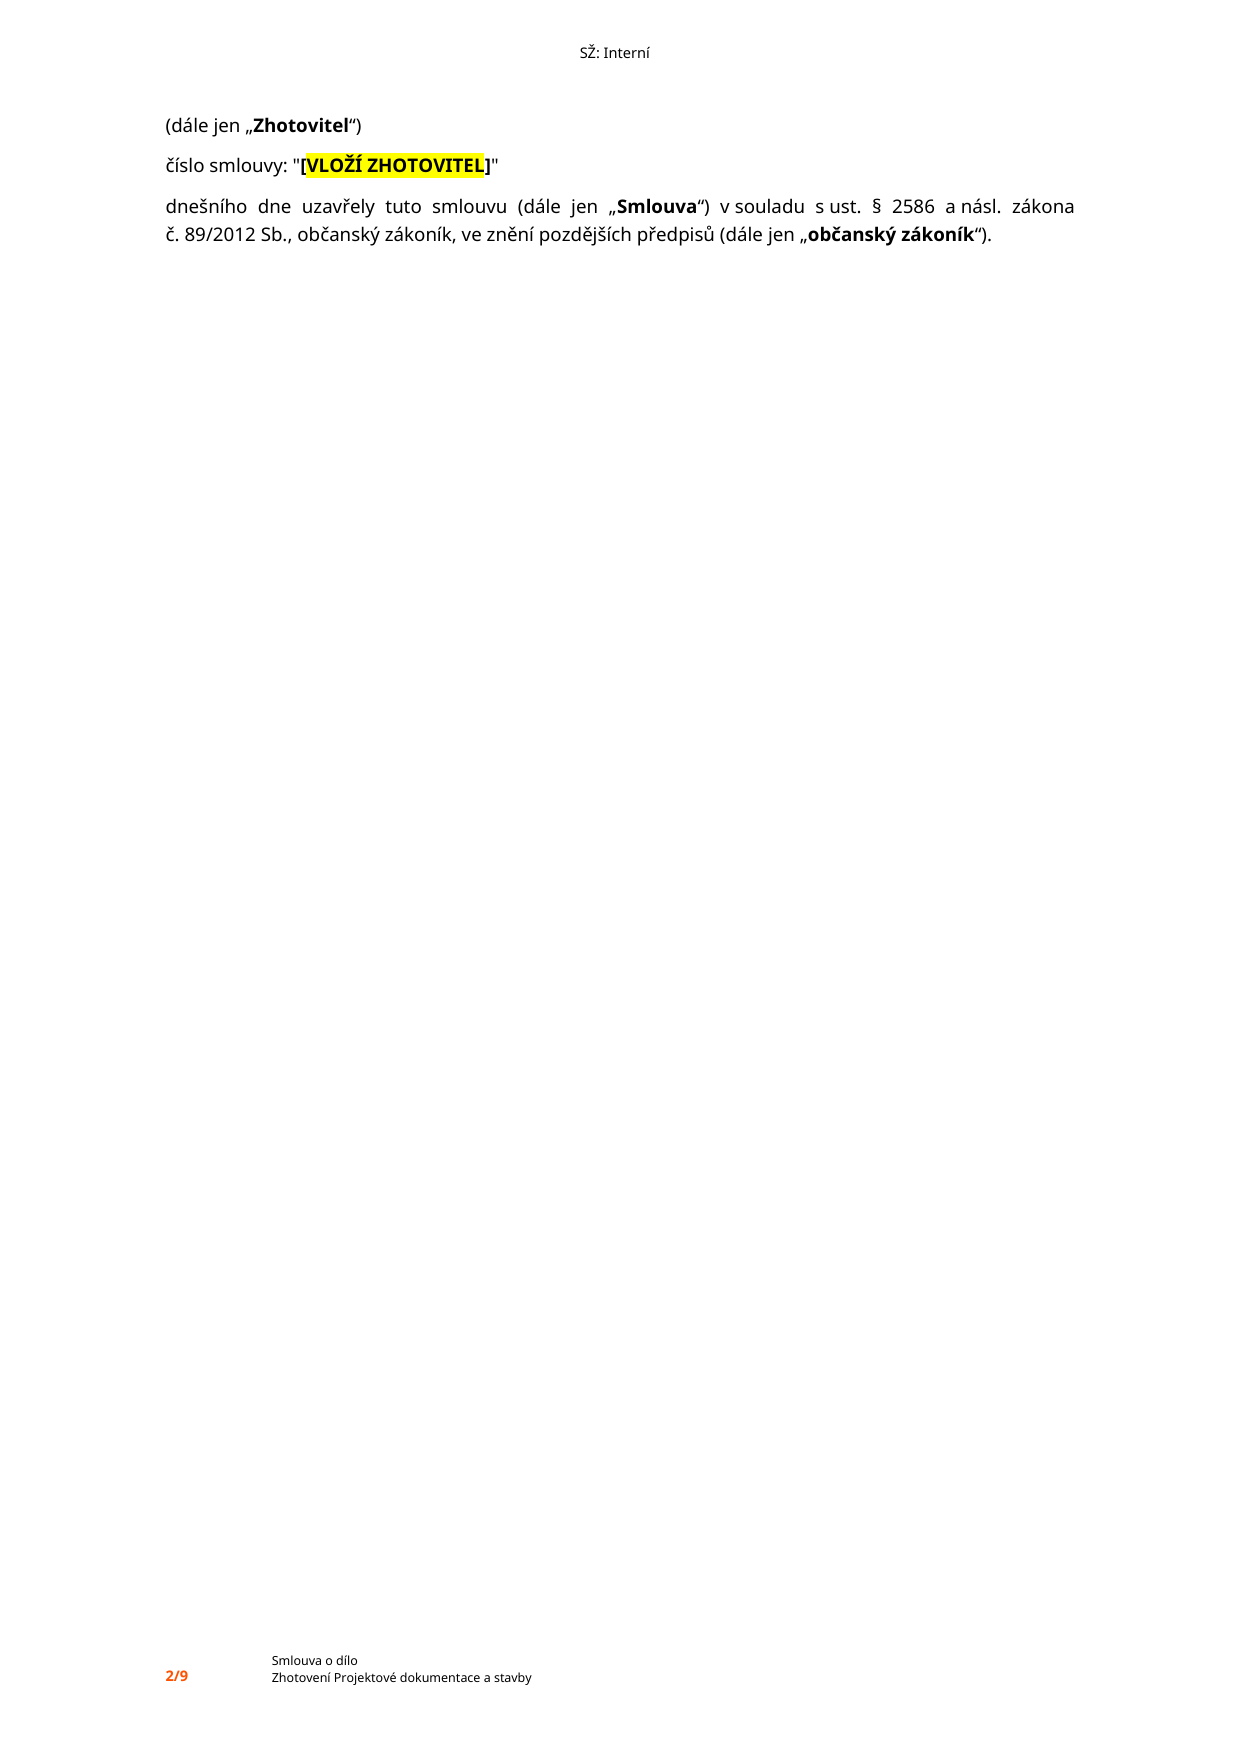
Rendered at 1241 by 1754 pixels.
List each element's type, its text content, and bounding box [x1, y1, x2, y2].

text (dále jen „Zhotovitel“) [165, 112, 1075, 138]
text dnešního dne uzavřely tuto smlouvu (dále jen „Smlouva“) v souladu s ust. § 2586 a násl. zákona č. 89/2012 Sb., občanský zákoník, ve znění pozdějších předpisů (dále jen „občanský zákoník“). [165, 193, 1075, 247]
text číslo smlouvy: "[VLOŽÍ ZHOTOVITEL]" [484, 153, 1075, 178]
text číslo smlouvy: "[VLOŽÍ ZHOTOVITEL]" [165, 153, 306, 178]
